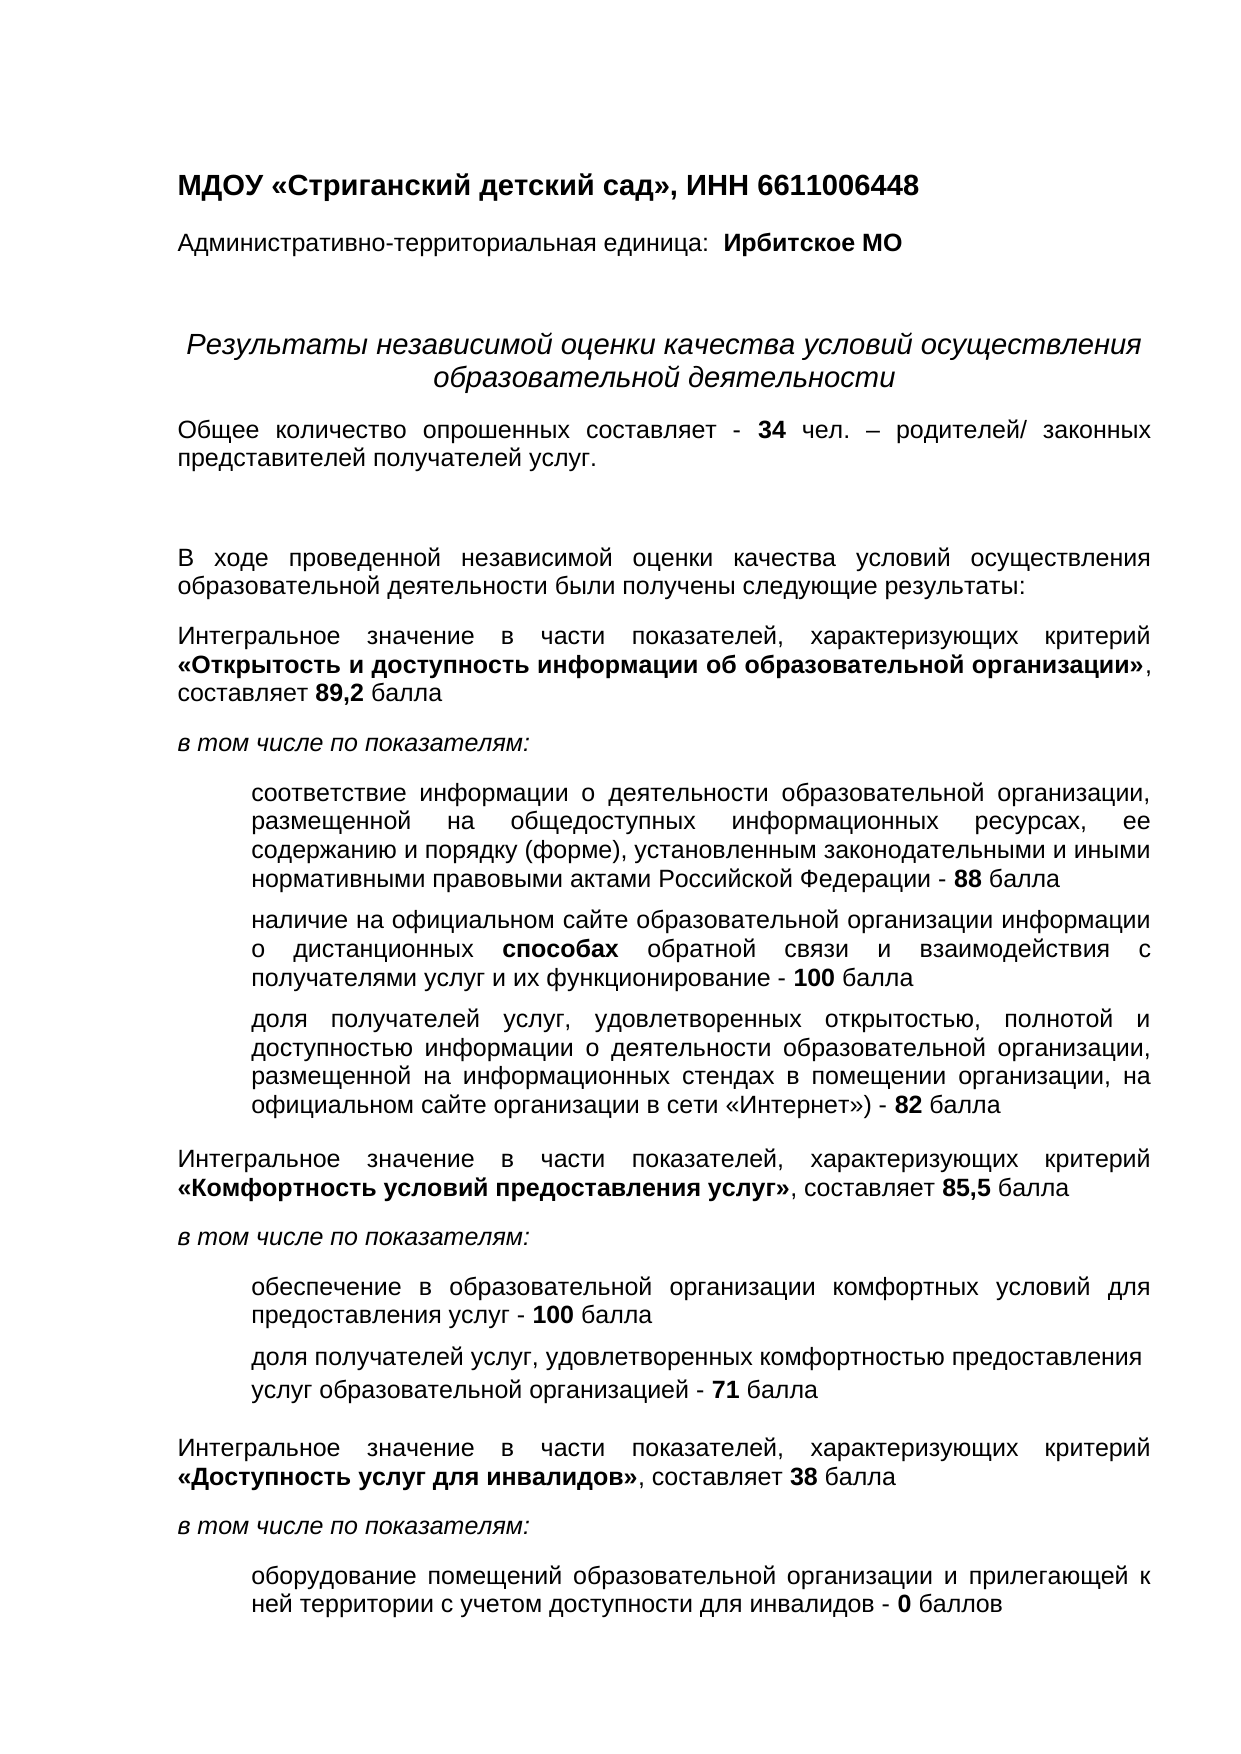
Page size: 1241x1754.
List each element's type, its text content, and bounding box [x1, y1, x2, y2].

text в том числе по показателям: [177, 728, 1152, 757]
text наличие на официальном сайте образовательной организации информации о дистанционных способах обратной связи и взаимодействия с получателями услуг и их функционирование - 100 балла [251, 905, 1152, 991]
text доля получателей услуг, удовлетворенных открытостью, полнотой и доступностью информации о деятельности образовательной организации, размещенной на информационных стендах в помещении организации, на официальном сайте организации в сети «Интернет») - 82 балла [251, 1004, 1152, 1119]
text Интегральное значение в части показателей, характеризующих критерий «Доступность услуг для инвалидов», составляет 38 балла [177, 1433, 1152, 1490]
subtitle МДОУ «Стриганский детский сад», ИНН 6611006448 [177, 168, 1152, 202]
text Общее количество опрошенных составляет - 34 чел. – родителей/ законных представителей получателей услуг. [177, 414, 1152, 472]
text В ходе проведенной независимой оценки качества условий осуществления образовательной деятельности были получены следующие результаты: [177, 542, 1152, 600]
text доля получателей услуг, удовлетворенных комфортностью предоставления услуг образовательной организацией - 71 балла [251, 1342, 1152, 1403]
text обеспечение в образовательной организации комфортных условий для предоставления услуг - 100 балла [251, 1272, 1152, 1329]
text Интегральное значение в части показателей, характеризующих критерий «Открытость и доступность информации об образовательной организации», составляет 89,2 балла [177, 621, 1152, 707]
text Административно-территориальная единица: Ирбитское МО [177, 227, 1152, 256]
text Результаты независимой оценки качества условий осуществления образовательной деятельности [177, 327, 1152, 394]
text в том числе по показателям: [177, 1511, 1152, 1540]
text оборудование помещений образовательной организации и прилегающей к ней территории с учетом доступности для инвалидов - 0 баллов [251, 1561, 1152, 1618]
text в том числе по показателям: [177, 1222, 1152, 1251]
text соответствие информации о деятельности образовательной организации, размещенной на общедоступных информационных ресурсах, ее содержанию и порядку (форме), установленным законодательными и иными нормативными правовыми актами Российской Федерации - 88 балла [251, 777, 1152, 892]
text Интегральное значение в части показателей, характеризующих критерий «Комфортность условий предоставления услуг», составляет 85,5 балла [177, 1144, 1152, 1201]
